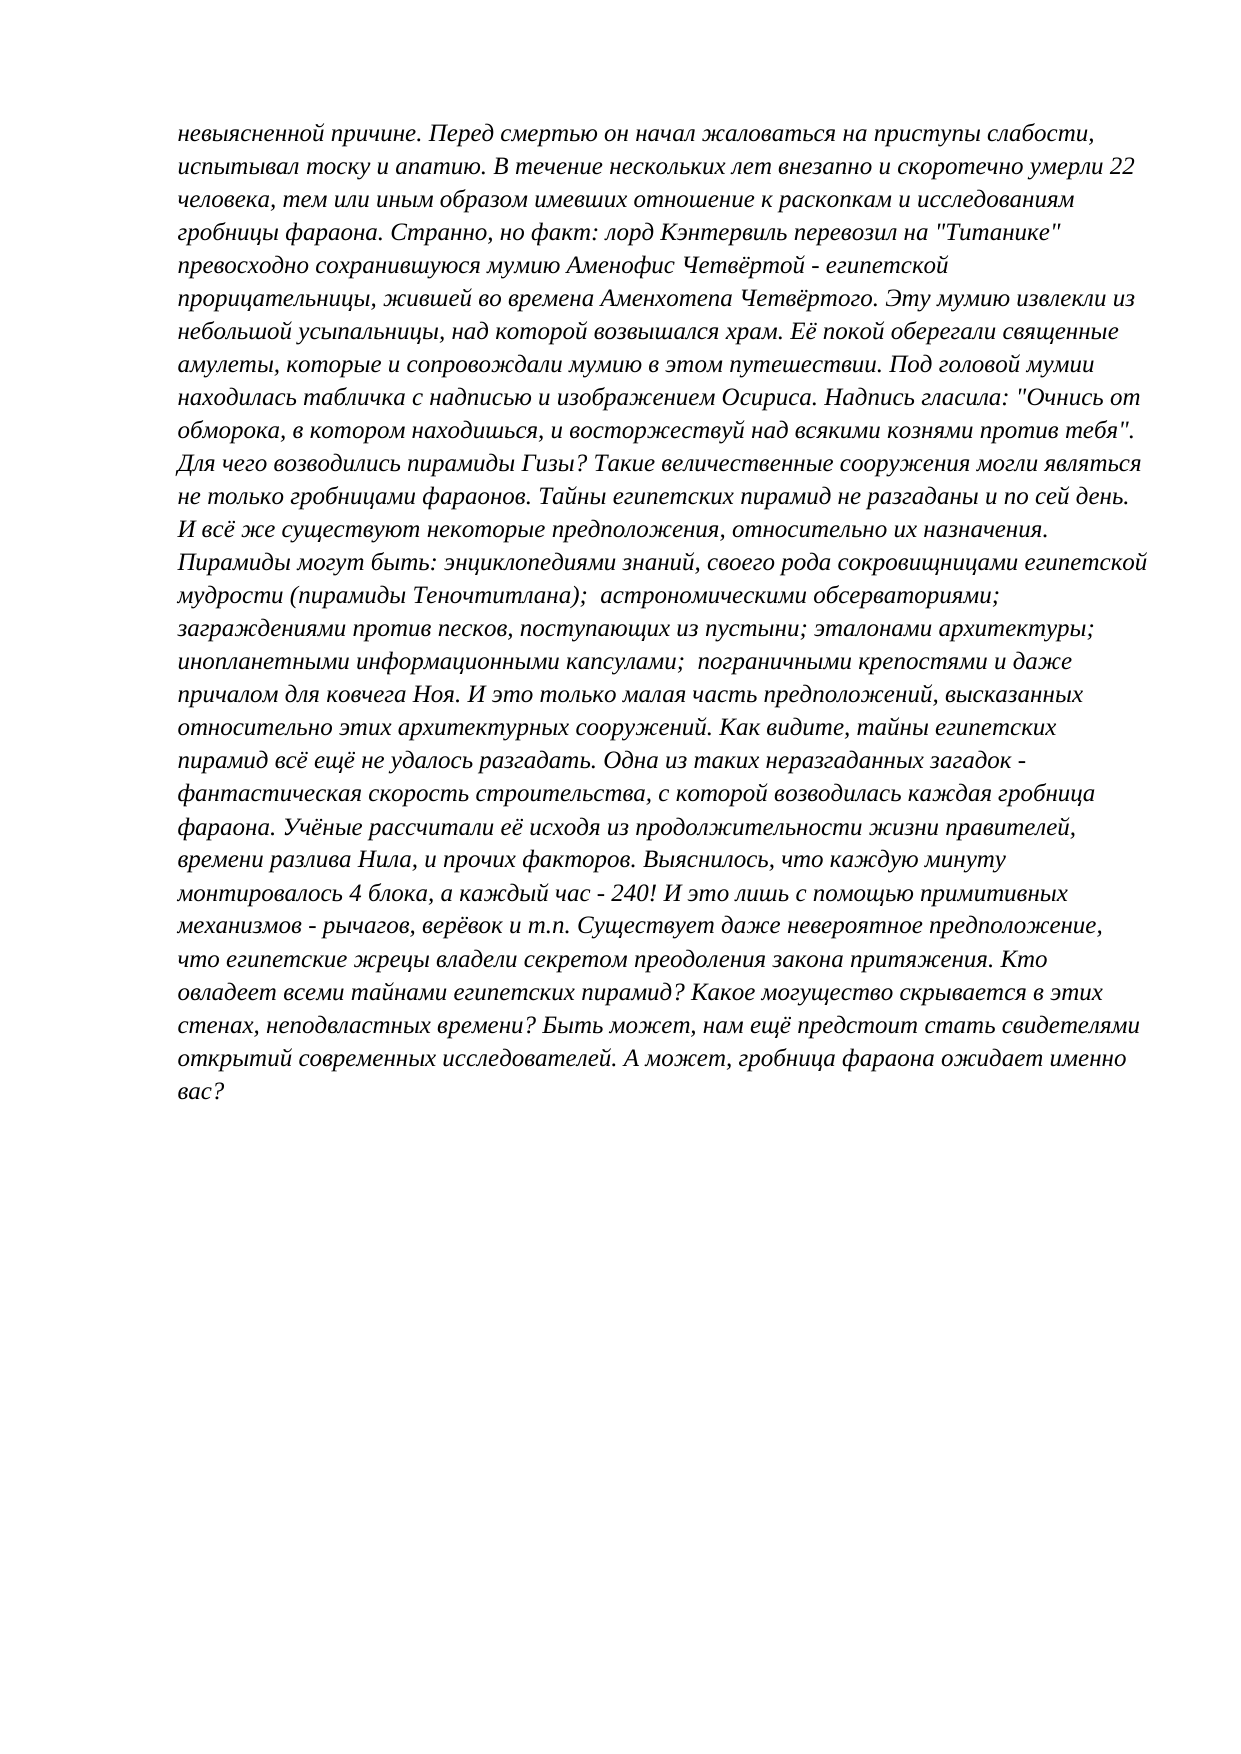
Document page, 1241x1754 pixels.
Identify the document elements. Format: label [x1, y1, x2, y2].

text [177, 118, 1152, 1104]
